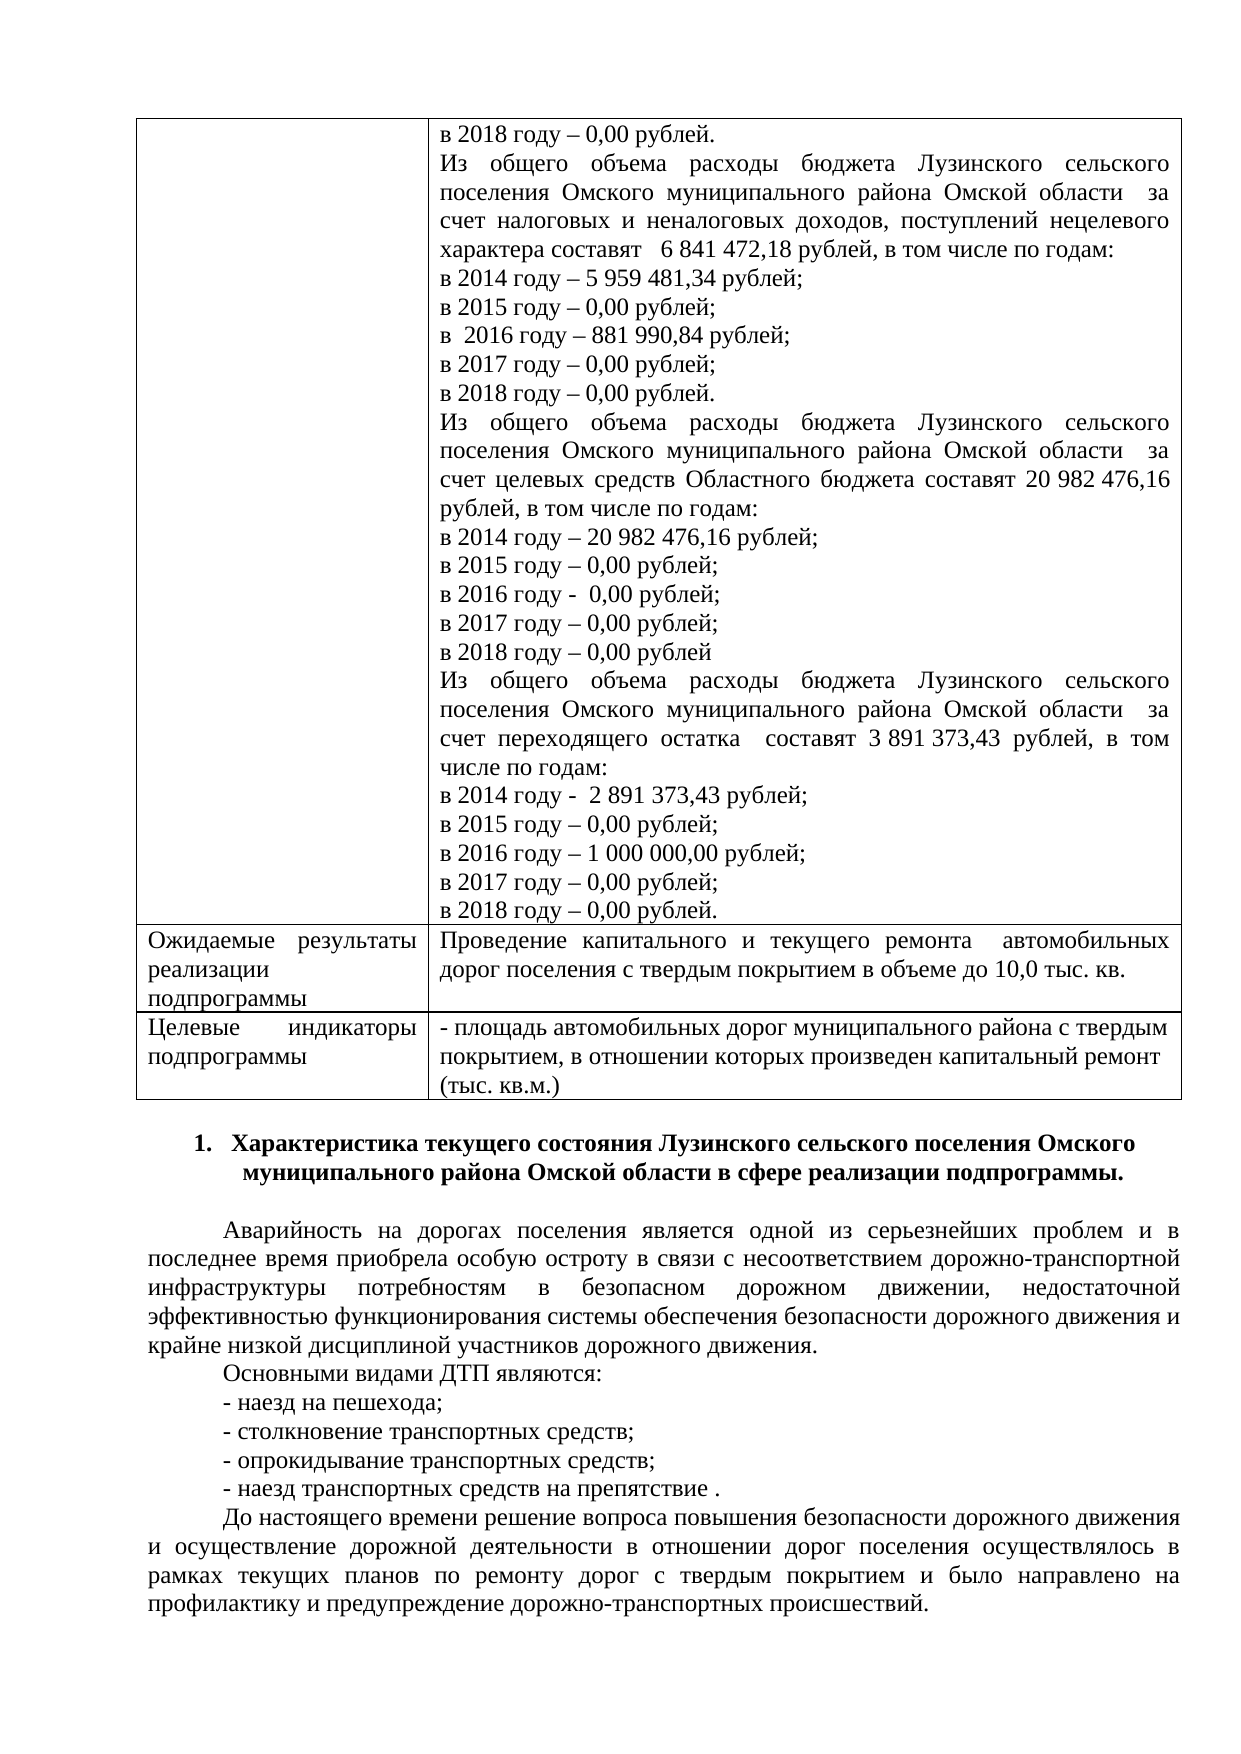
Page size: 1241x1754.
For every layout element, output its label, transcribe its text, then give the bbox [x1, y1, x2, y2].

table_cell - площадь автомобильных дорог муниципального района с твердым покрытием, в отношении которых произведен капитальный ремонт (тыс. кв.м.) [429, 1013, 1181, 1099]
table_cell Ожидаемые результаты реализации подпрограммы [137, 925, 428, 1011]
table_cell Проведение капитального и текущего ремонта автомобильных дорог поселения с твердым покрытием в объеме до 10,0 тыс. кв. [429, 925, 1181, 1011]
text - столкновение транспортных средств; [223, 1416, 1181, 1445]
text Аварийность на дорогах поселения является одной из серьезнейших проблем и в последнее время приобрела особую остроту в связи с несоответствием дорожно-транспортной инфраструктуры потребностям в безопасном дорожном движении, недостаточной эффективностью функционирования системы обеспечения безопасности дорожного движения и крайне низкой дисциплиной участников дорожного движения. [148, 1215, 1181, 1358]
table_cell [429, 119, 1181, 924]
text Основными видами ДТП являются: [148, 1358, 1181, 1387]
text - наезд транспортных средств на препятствие . [223, 1473, 1181, 1502]
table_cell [137, 119, 428, 924]
list Характеристика текущего состояния Лузинского сельского поселения Омского муниципального района Омской области в сфере реализации подпрограммы. [148, 1128, 1181, 1186]
table_cell Целевые индикаторы подпрограммы [137, 1013, 428, 1099]
text До настоящего времени решение вопроса повышения безопасности дорожного движения и осуществление дорожной деятельности в отношении дорог поселения осуществлялось в рамках текущих планов по ремонту дорог с твердым покрытием и было направлено на профилактику и предупреждение дорожно-транспортных происшествий. [148, 1502, 1181, 1617]
text - опрокидывание транспортных средств; [223, 1445, 1181, 1473]
text - наезд на пешехода; [223, 1387, 1181, 1416]
